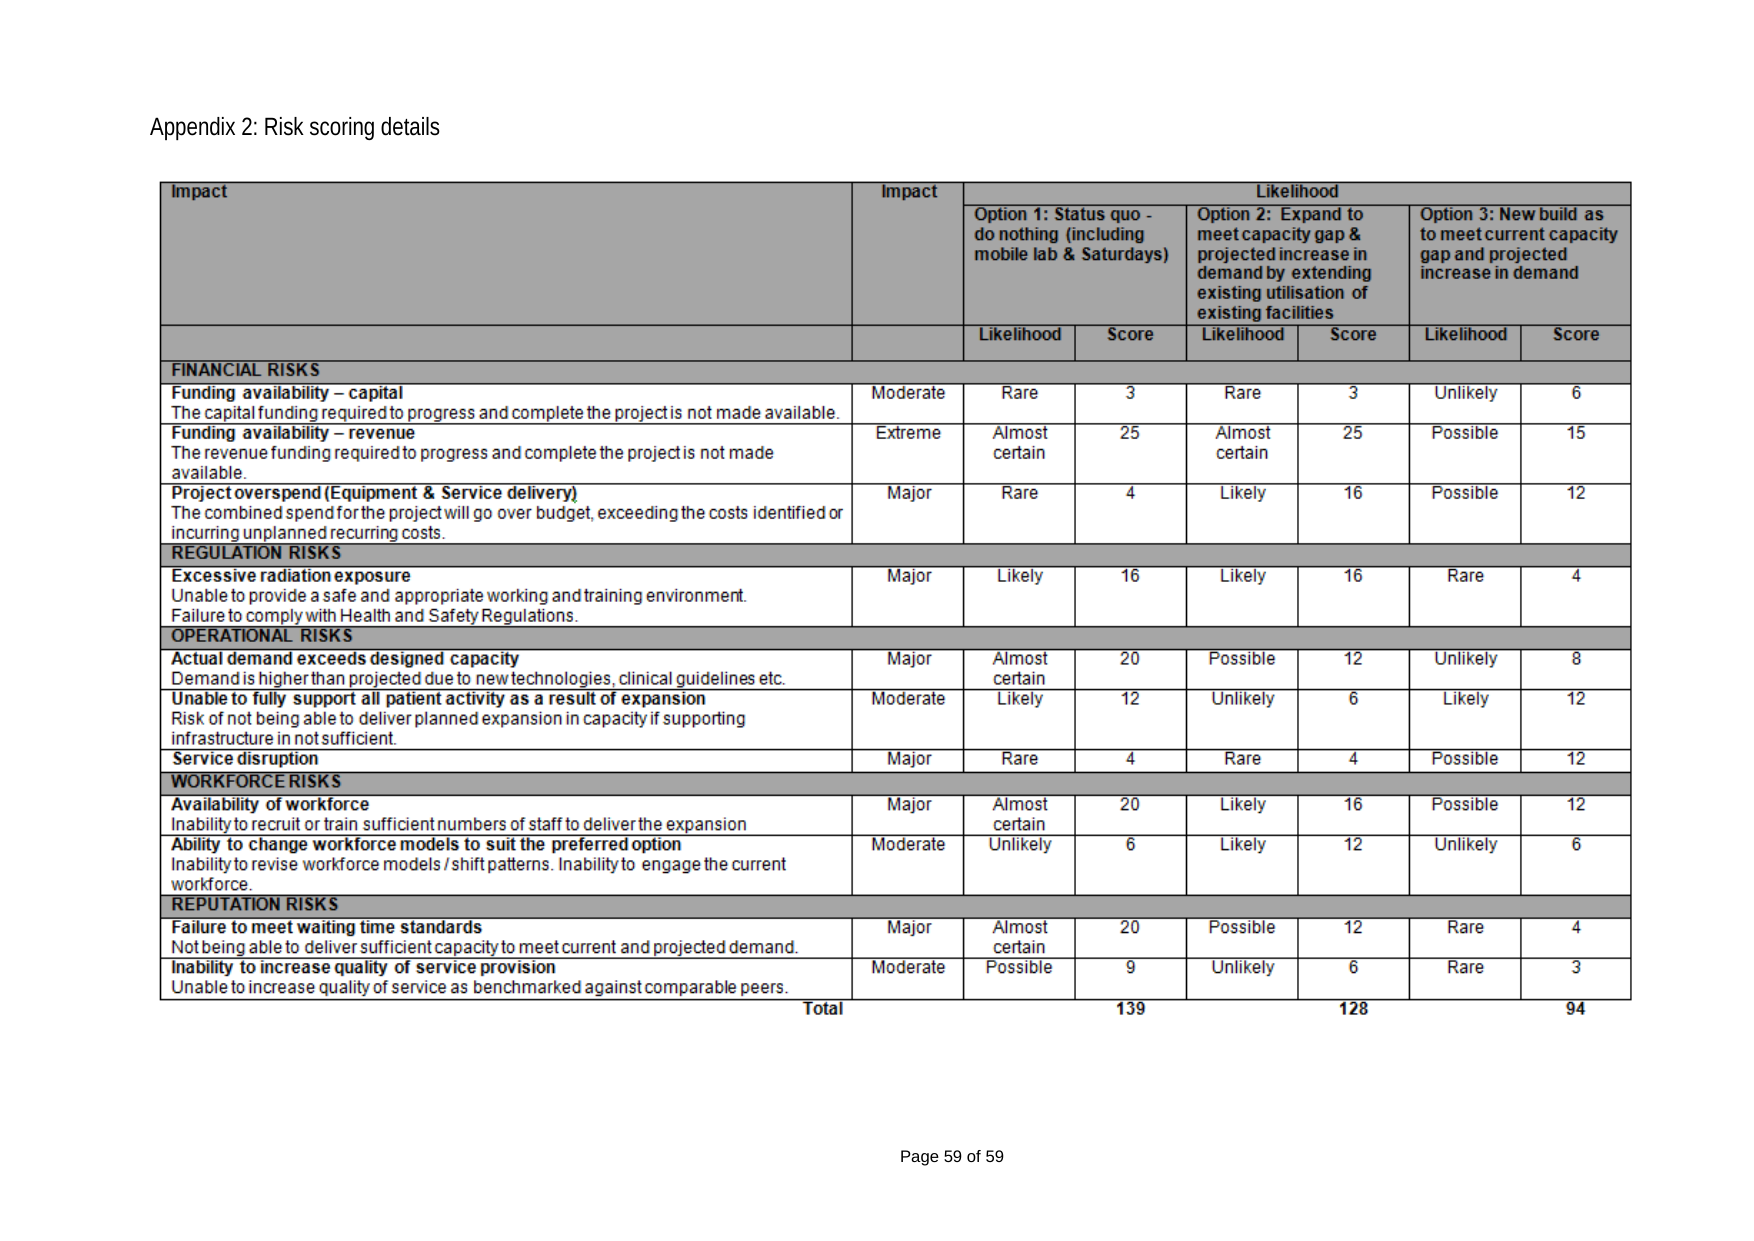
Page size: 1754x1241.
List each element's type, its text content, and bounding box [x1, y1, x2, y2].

picture [150, 169, 1649, 1032]
subtitle Appendix 2: Risk scoring details [150, 112, 1604, 141]
